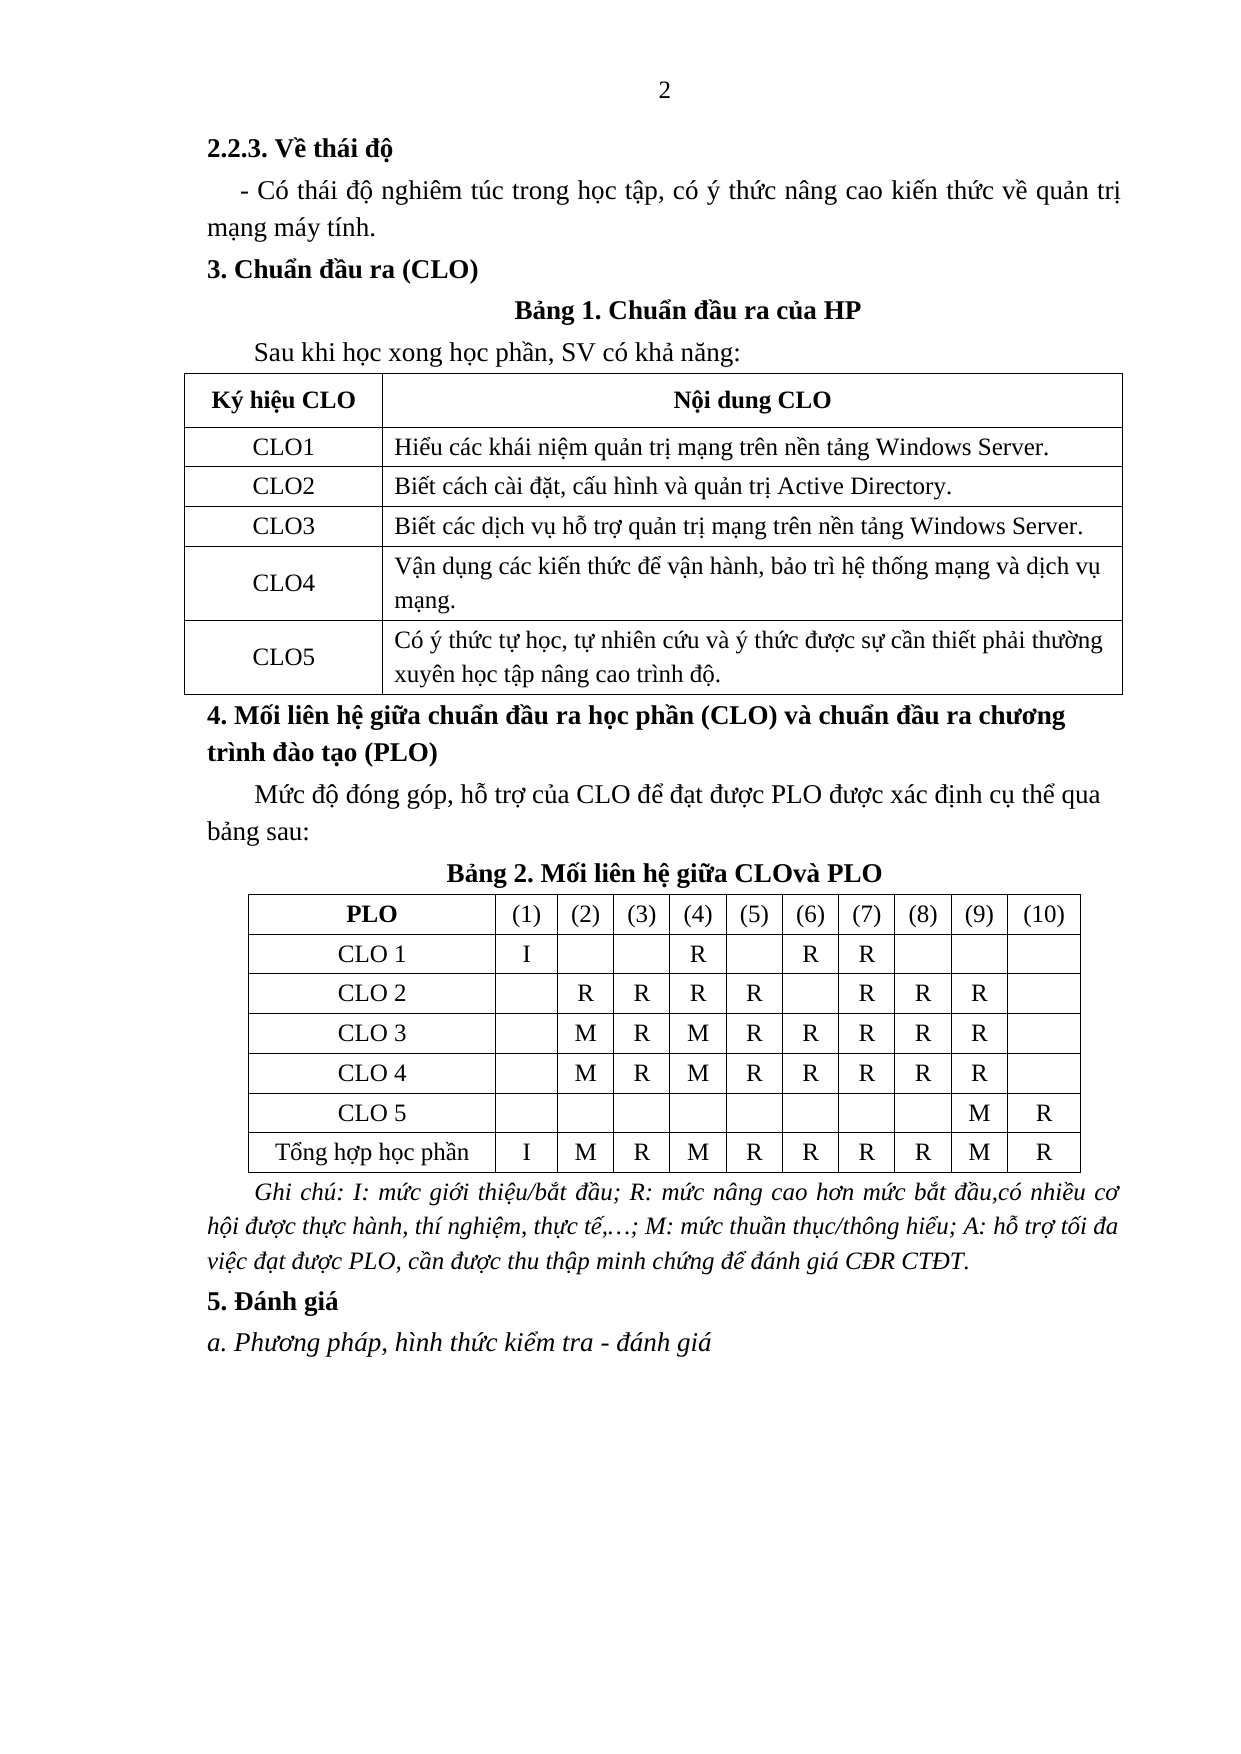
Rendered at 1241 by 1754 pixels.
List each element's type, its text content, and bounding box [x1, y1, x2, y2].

table_cell CLO4 [185, 547, 382, 620]
table_cell CLO1 [185, 428, 382, 466]
table_header (8) [895, 895, 951, 934]
table_cell R [670, 935, 726, 973]
table_cell CLO3 [185, 507, 382, 546]
table_cell CLO5 [185, 621, 382, 694]
table_cell Biết cách cài đặt, cấu hình và quản trị Active Directory. [383, 467, 1122, 506]
table_cell Có ý thức tự học, tự nhiên cứu và ý thức được sự cần thiết phải thường xuyên học tập nâng cao trình độ. [383, 621, 1122, 694]
table_cell CLO 3 [249, 1014, 495, 1053]
table_cell R [727, 1014, 782, 1053]
table_cell R [783, 1054, 838, 1092]
table_cell [614, 1094, 669, 1132]
table_cell R [614, 974, 669, 1013]
table_header (2) [558, 895, 613, 934]
table_cell R [614, 1133, 669, 1172]
table_cell R [614, 1054, 669, 1092]
text 4. Mối liên hệ giữa chuẩn đầu ra học phần (CLO) và chuẩn đầu ra chương trình đào tạo (PLO) [207, 699, 1122, 768]
table_cell R [727, 1133, 782, 1172]
table_cell R [952, 1054, 1007, 1092]
table_cell M [952, 1133, 1007, 1172]
table_header PLO [249, 895, 495, 934]
table_cell [1008, 1054, 1080, 1092]
table_cell Vận dụng các kiến thức để vận hành, bảo trì hệ thống mạng và dịch vụ mạng. [383, 547, 1122, 620]
table_cell [839, 1094, 894, 1132]
table_cell R [783, 1014, 838, 1053]
table_cell [614, 935, 669, 973]
table_cell R [895, 1014, 951, 1053]
table_cell [783, 974, 838, 1013]
table_cell R [727, 974, 782, 1013]
table_header (7) [839, 895, 894, 934]
table_cell M [670, 1014, 726, 1053]
table_cell R [839, 974, 894, 1013]
table_cell R [839, 1133, 894, 1172]
text 3. Chuẩn đầu ra (CLO) [207, 253, 1122, 284]
table_cell [895, 935, 951, 973]
table_cell M [558, 1014, 613, 1053]
table_cell I [496, 935, 557, 973]
table_cell I [496, 1133, 557, 1172]
table_cell [670, 1094, 726, 1132]
table_cell [496, 974, 557, 1013]
text Ghi chú: I: mức giới thiệu/bắt đầu; R: mức nâng cao hơn mức bắt đầu,có nhiều cơ hội được thực hành, thí nghiệm, thực tế,…; M: mức thuần thục/thông hiểu; A: hỗ trợ tối đa việc đạt được PLO, cần được thu thập minh chứng để đánh giá CĐR CTĐT. [207, 1177, 1122, 1275]
table_cell [558, 1094, 613, 1132]
table_cell M [558, 1133, 613, 1172]
table_cell R [895, 974, 951, 1013]
table_cell M [670, 1133, 726, 1172]
table_header (1) [496, 895, 557, 934]
table_cell CLO 2 [249, 974, 495, 1013]
table_cell Tổng hợp học phần [249, 1133, 495, 1172]
table_cell R [783, 1133, 838, 1172]
table_cell M [670, 1054, 726, 1092]
text 2.2.3. Về thái độ [207, 132, 1122, 164]
table_cell R [839, 1054, 894, 1092]
table_cell [727, 935, 782, 973]
table_cell CLO 5 [249, 1094, 495, 1132]
table_header (10) [1008, 895, 1080, 934]
table_cell R [614, 1014, 669, 1053]
table_cell R [558, 974, 613, 1013]
table_cell [1008, 974, 1080, 1013]
table_cell [496, 1054, 557, 1092]
table_cell CLO2 [185, 467, 382, 506]
text a. Phương pháp, hình thức kiểm tra - đánh giá [207, 1326, 1122, 1357]
table_cell Hiểu các khái niệm quản trị mạng trên nền tảng Windows Server. [383, 428, 1122, 466]
table_header (3) [614, 895, 669, 934]
table_cell R [895, 1133, 951, 1172]
table_cell M [558, 1054, 613, 1092]
text Mức độ đóng góp, hỗ trợ của CLO để đạt được PLO được xác định cụ thể qua bảng sau: [207, 778, 1122, 846]
table_header (5) [727, 895, 782, 934]
text - Có thái độ nghiêm túc trong học tập, có ý thức nâng cao kiến thức về quản trị mạng máy tính. [207, 174, 1122, 242]
table_cell CLO 1 [249, 935, 495, 973]
text 5. Đánh giá [207, 1284, 1122, 1316]
table_cell [895, 1094, 951, 1132]
table_cell R [895, 1054, 951, 1092]
table_cell R [783, 935, 838, 973]
table_cell R [1008, 1094, 1080, 1132]
text Bảng 1. Chuẩn đầu ra của HP [254, 294, 1122, 325]
table_cell M [952, 1094, 1007, 1132]
table_cell [558, 935, 613, 973]
table_cell R [952, 1014, 1007, 1053]
table_cell R [727, 1054, 782, 1092]
table_cell [952, 935, 1007, 973]
table_cell [1008, 935, 1080, 973]
text Bảng 2. Mối liên hệ giữa CLOvà PLO [207, 857, 1122, 888]
table_cell [783, 1094, 838, 1132]
table_header Ký hiệu CLO [185, 374, 382, 427]
table_cell Biết các dịch vụ hỗ trợ quản trị mạng trên nền tảng Windows Server. [383, 507, 1122, 546]
table_header (4) [670, 895, 726, 934]
table_cell CLO 4 [249, 1054, 495, 1092]
table_cell R [839, 935, 894, 973]
table_cell [727, 1094, 782, 1132]
table_cell [496, 1094, 557, 1132]
table_cell R [952, 974, 1007, 1013]
table_header Nội dung CLO [383, 374, 1122, 427]
table_header (6) [783, 895, 838, 934]
table_cell R [1008, 1133, 1080, 1172]
table_cell [496, 1014, 557, 1053]
table_cell [1008, 1014, 1080, 1053]
text Sau khi học xong học phần, SV có khả năng: [254, 336, 1122, 367]
table_cell R [839, 1014, 894, 1053]
table_cell R [670, 974, 726, 1013]
table_header (9) [952, 895, 1007, 934]
